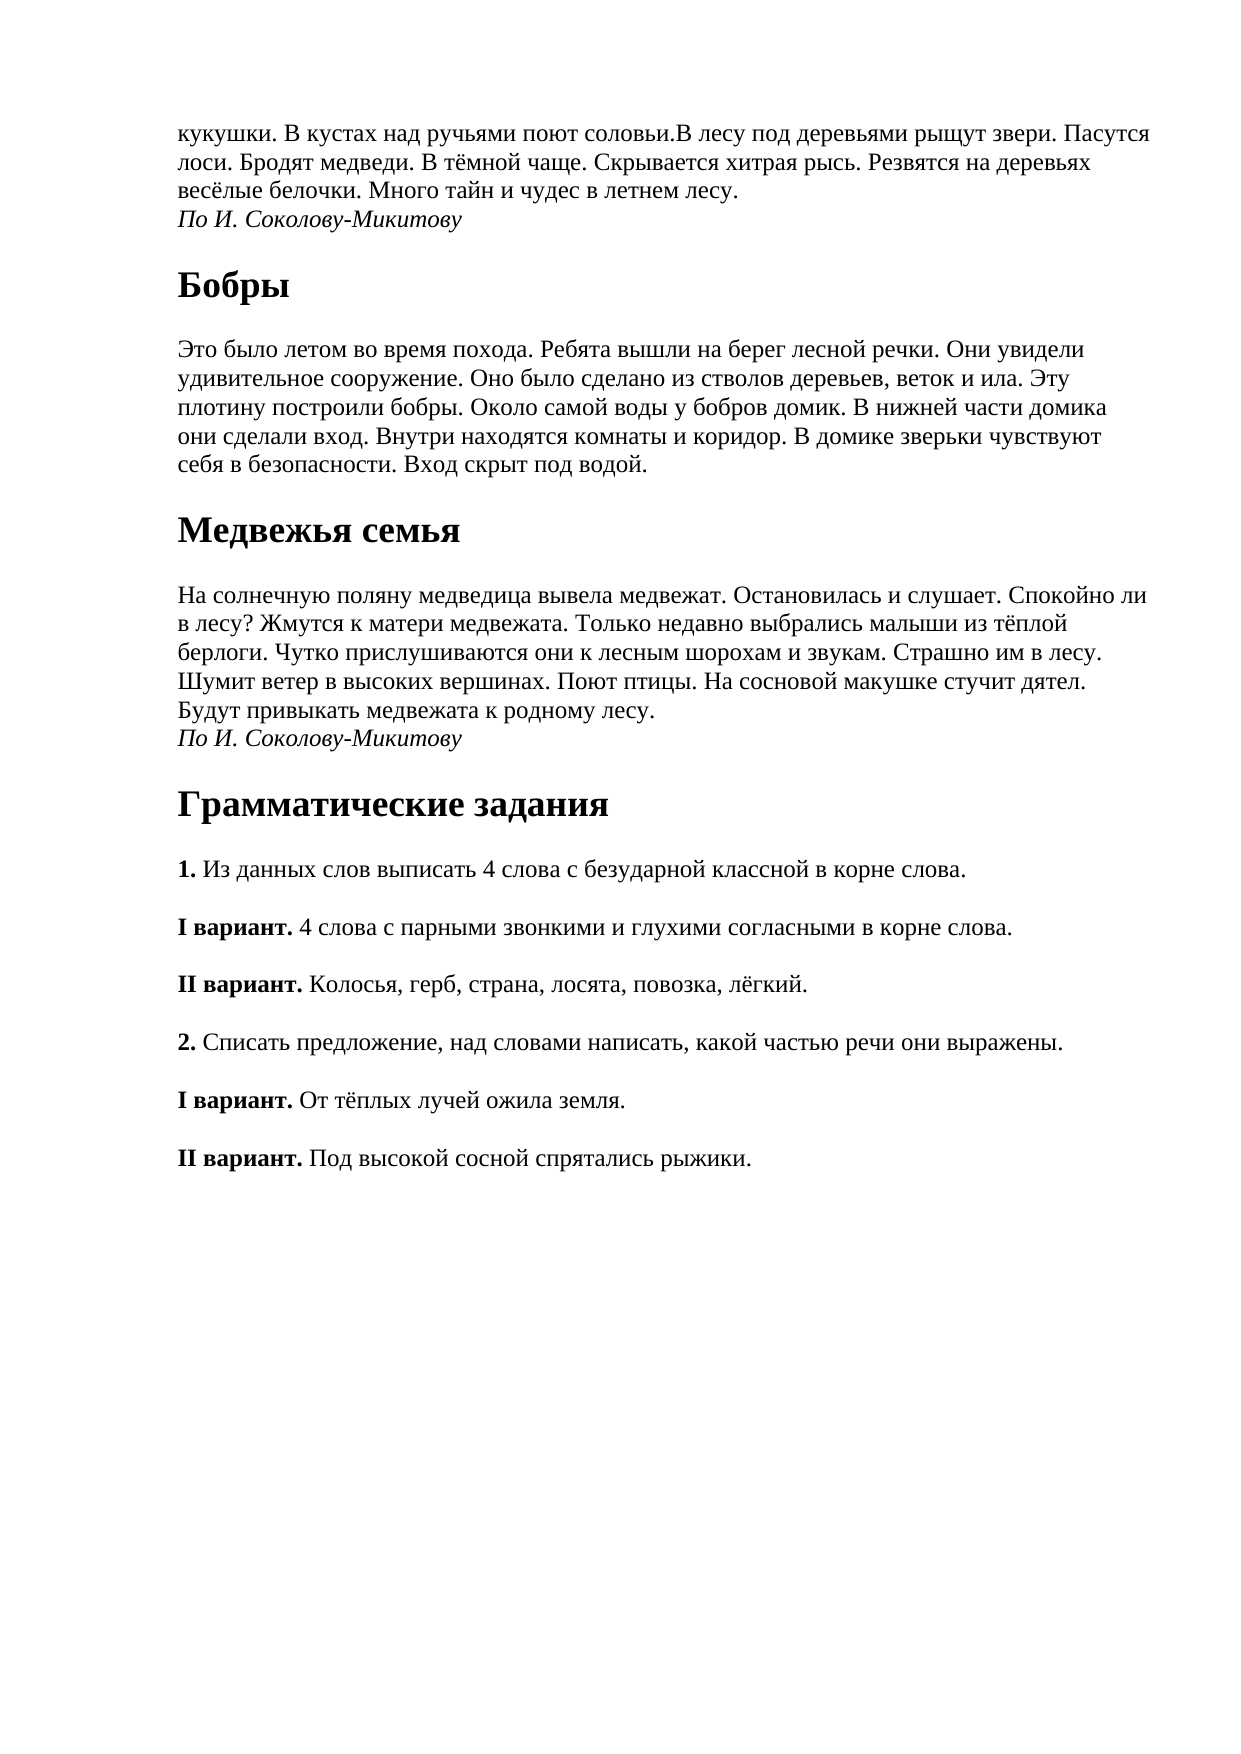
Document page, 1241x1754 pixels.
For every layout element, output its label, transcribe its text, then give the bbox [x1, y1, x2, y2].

text На солнечную поляну медведица вывела медвежат. Остановилась и слушает. Спокойно ли в лесу? Жмутся к матери медвежата. Только недавно выбрались малыши из тёплой берлоги. Чутко прислушиваются они к лесным шорохам и звукам. Страшно им в лесу. Шумит ветер в высоких вершинах. Поют птицы. На сосновой макушке стучит дятел. Будут привыкать медвежата к родному лесу. По И. Соколову-Микитову [177, 580, 1152, 752]
text I вариант. От тёплых лучей ожила земля. [177, 1085, 1152, 1114]
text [177, 118, 1152, 233]
text II вариант. Под высокой сосной спрятались рыжики. [177, 1143, 1152, 1172]
text II вариант. Колосья, герб, страна, лосята, повозка, лёгкий. [177, 969, 1152, 998]
text Грамматические задания [177, 781, 1152, 824]
text 2. Списать предложение, над словами написать, какой частью речи они выражены. [177, 1027, 1152, 1056]
text I вариант. 4 слова с парными звонкими и глухими согласными в корне слова. [177, 912, 1152, 940]
text Это было летом во время похода. Ребята вышли на берег лесной речки. Они увидели удивительное сооружение. Оно было сделано из стволов деревьев, веток и ила. Эту плотину построили бобры. Около самой воды у бобров домик. В нижней части домика они сделали вход. Внутри находятся комнаты и коридор. В домике зверьки чувствуют себя в безопасности. Вход скрыт под водой. [177, 334, 1152, 478]
text Медвежья семья [177, 507, 1152, 551]
text 1. Из данных слов выписать 4 слова с безударной классной в корне слова. [177, 854, 1152, 882]
text Бобры [177, 262, 1152, 305]
